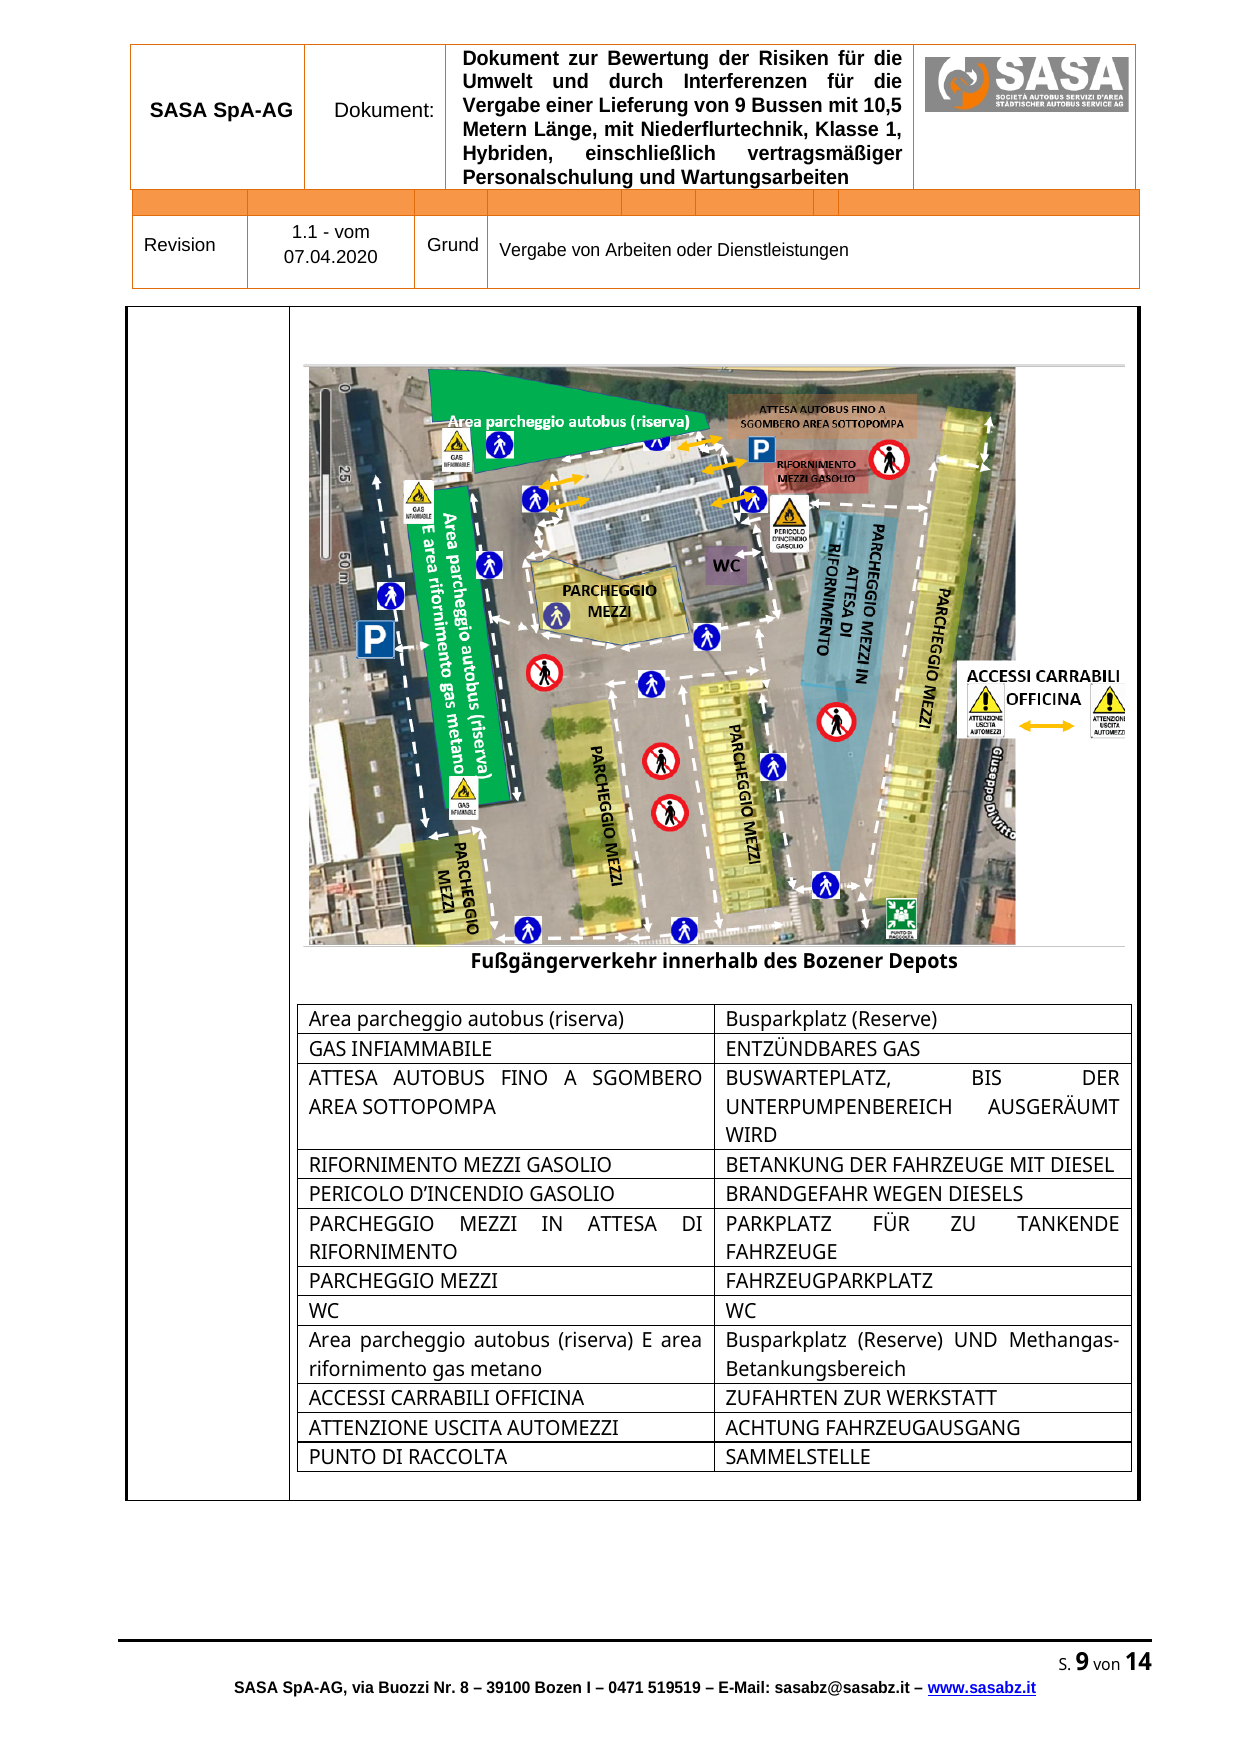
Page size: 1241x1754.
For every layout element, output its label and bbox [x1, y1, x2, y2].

table_cell [128, 307, 289, 1500]
picture [925, 57, 1129, 112]
picture [303, 364, 1125, 947]
table_cell [290, 307, 1137, 1500]
